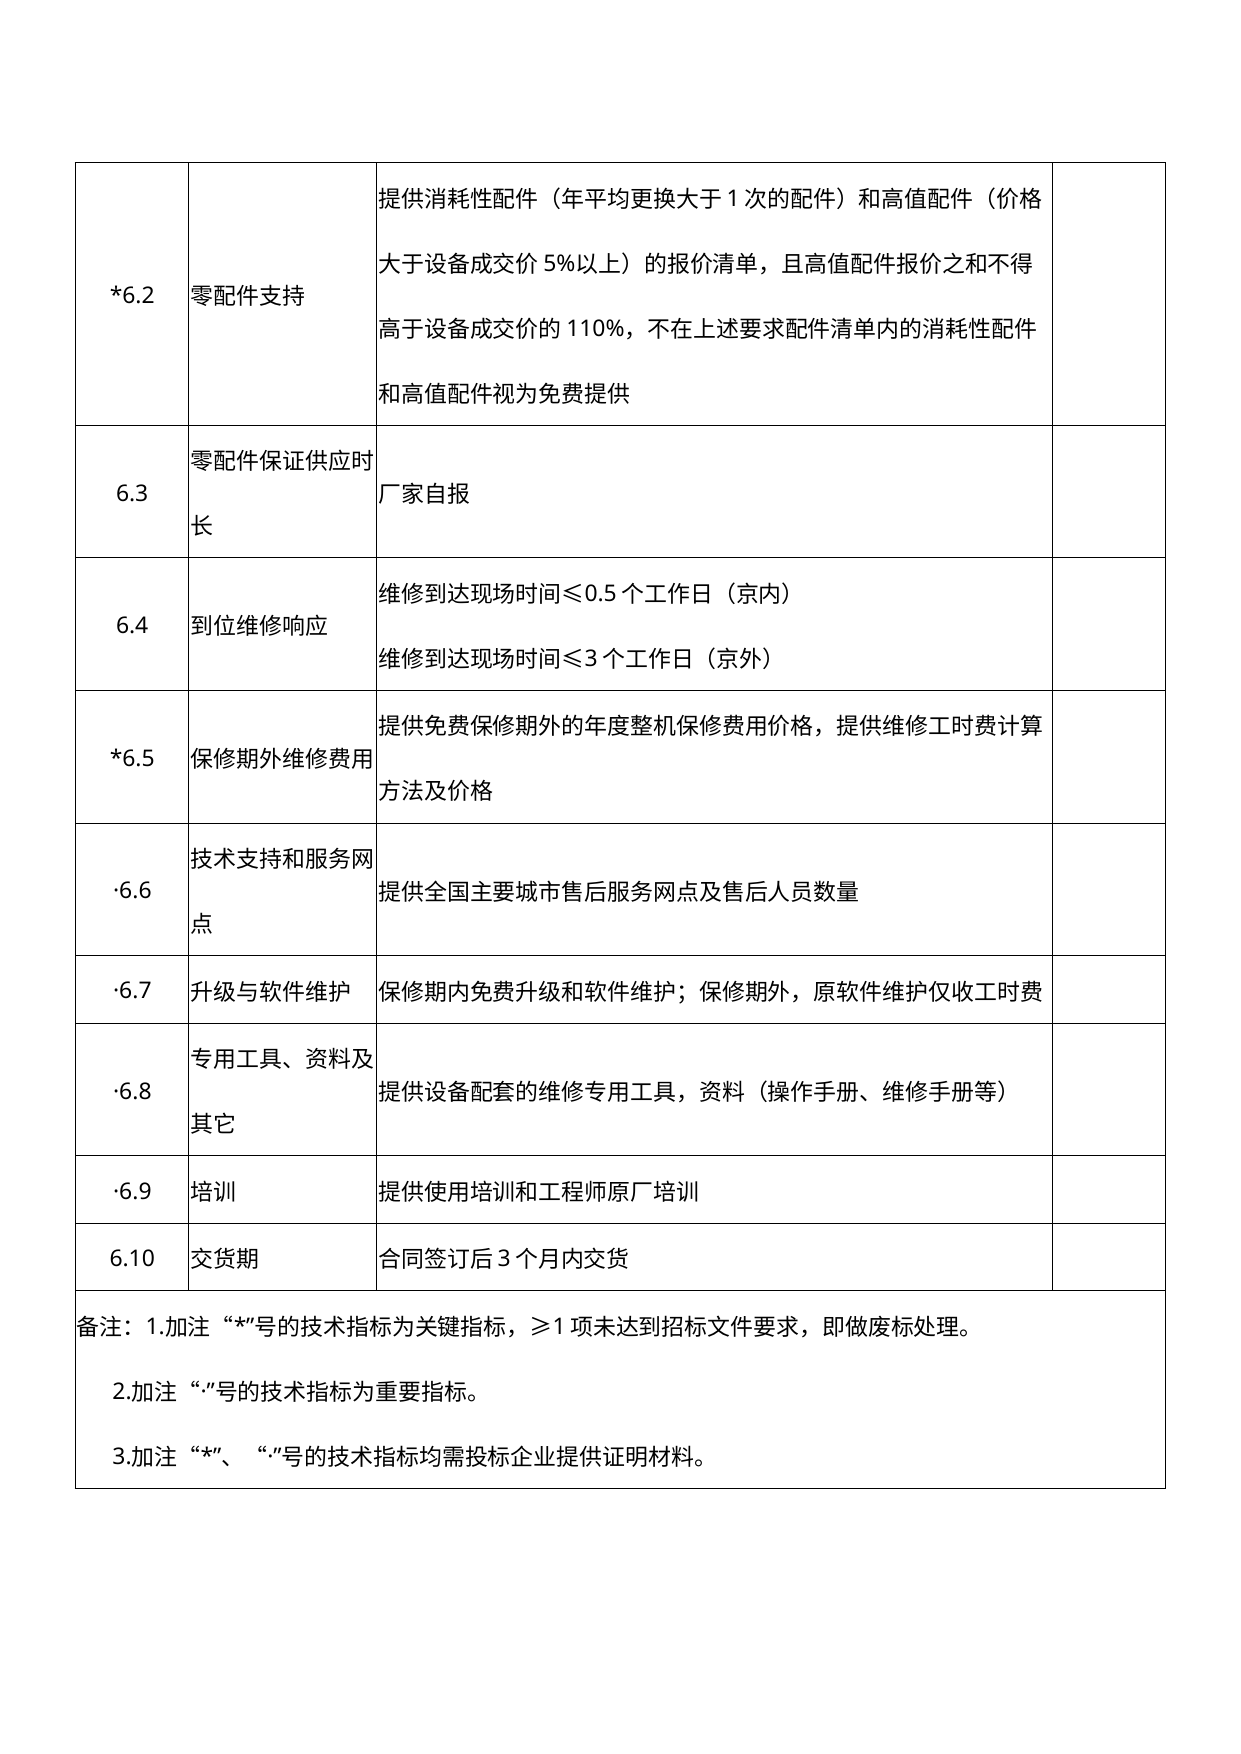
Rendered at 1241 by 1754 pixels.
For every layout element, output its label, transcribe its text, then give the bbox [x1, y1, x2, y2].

table_cell 维修到达现场时间≤0.5个工作日（京内） 维修到达现场时间≤3个工作日（京外） [377, 558, 1052, 690]
table_cell 提供设备配套的维修专用工具，资料（操作手册、维修手册等） [377, 1024, 1052, 1155]
table_cell 保修期外维修费用 [189, 691, 376, 822]
table_cell *6.2 [76, 163, 188, 424]
table_cell [1053, 1024, 1165, 1155]
table_cell 6.3 [76, 426, 188, 557]
table_cell 零配件支持 [189, 163, 376, 424]
table_cell [1053, 956, 1165, 1023]
table_cell 零配件保证供应时长 [189, 426, 376, 557]
table_cell [1053, 426, 1165, 557]
table_cell 交货期 [189, 1224, 376, 1290]
table_cell 备注：1.加注“*”号的技术指标为关键指标，≥1项未达到招标文件要求，即做废标处理。 2.加注“·”号的技术指标为重要指标。 3.加注“*”、“·”号的技术指标均需投标企业提供证明材料。 [76, 1291, 1165, 1488]
table_cell ·6.9 [76, 1156, 188, 1223]
table_cell 6.4 [76, 558, 188, 690]
table_cell *6.5 [76, 691, 188, 822]
table_cell 升级与软件维护 [189, 956, 376, 1023]
table_cell ·6.6 [76, 824, 188, 955]
table_cell [1053, 1224, 1165, 1290]
table_cell 保修期内免费升级和软件维护；保修期外，原软件维护仅收工时费 [377, 956, 1052, 1023]
table_cell 提供消耗性配件（年平均更换大于1次的配件）和高值配件（价格大于设备成交价5%以上）的报价清单，且高值配件报价之和不得高于设备成交价的110%，不在上述要求配件清单内的消耗性配件和高值配件视为免费提供 [377, 163, 1052, 424]
table_cell 培训 [189, 1156, 376, 1223]
table_cell ·6.7 [76, 956, 188, 1023]
table_cell [1053, 1156, 1165, 1223]
table_cell [1053, 691, 1165, 822]
table_cell [1053, 824, 1165, 955]
table_cell [1053, 558, 1165, 690]
table_cell 6.10 [76, 1224, 188, 1290]
table_cell [1053, 163, 1165, 424]
table_cell 合同签订后3个月内交货 [377, 1224, 1052, 1290]
table_cell 提供使用培训和工程师原厂培训 [377, 1156, 1052, 1223]
table_cell 技术支持和服务网点 [189, 824, 376, 955]
table_cell 专用工具、资料及其它 [189, 1024, 376, 1155]
table_cell 提供全国主要城市售后服务网点及售后人员数量 [377, 824, 1052, 955]
table_cell 提供免费保修期外的年度整机保修费用价格，提供维修工时费计算方法及价格 [377, 691, 1052, 822]
table_cell 到位维修响应 [189, 558, 376, 690]
table_cell 厂家自报 [377, 426, 1052, 557]
table_cell ·6.8 [76, 1024, 188, 1155]
